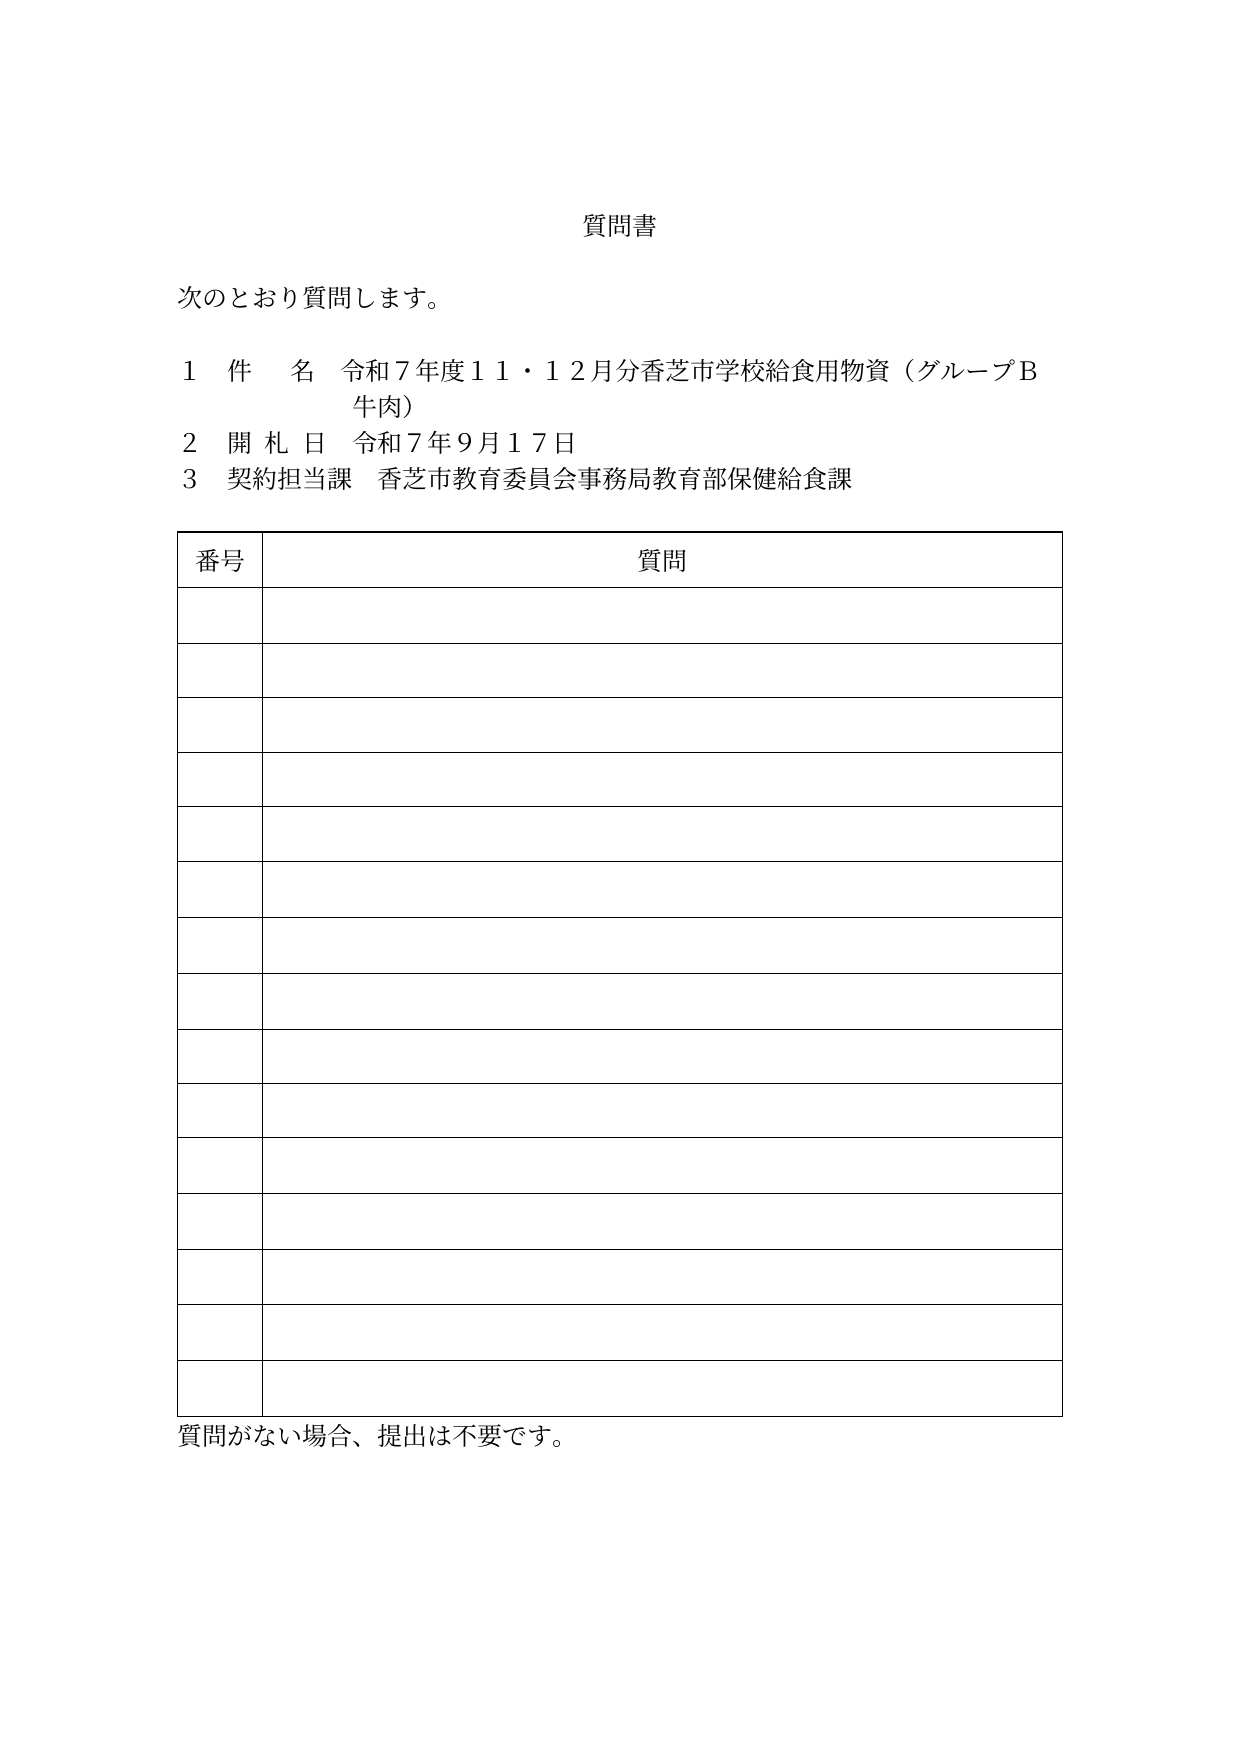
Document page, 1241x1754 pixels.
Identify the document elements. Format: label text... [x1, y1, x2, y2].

table_cell [263, 1194, 1062, 1249]
table_cell [263, 644, 1062, 697]
text ２ 開札日 令和７年９月１７日 [177, 423, 1063, 459]
table_cell [263, 1250, 1062, 1304]
text 質問がない場合、提出は不要です。 [177, 1417, 1063, 1453]
table_cell [263, 1084, 1062, 1137]
table_cell [178, 1084, 262, 1137]
table_header 質問 [263, 533, 1062, 587]
table_cell [263, 807, 1062, 861]
table_cell [263, 862, 1062, 917]
table_cell [178, 1138, 262, 1193]
text 次のとおり質問します。 [177, 279, 1063, 315]
table_cell [263, 1361, 1062, 1416]
text ３ 契約担当課 香芝市教育委員会事務局教育部保健給食課 [177, 459, 1063, 495]
table_cell [178, 753, 262, 806]
table_cell [263, 588, 1062, 643]
table_cell [263, 753, 1062, 806]
table_cell [178, 862, 262, 917]
text １ 件名 令和７年度１１・１２月分香芝市学校給食用物資（グループＢ 牛肉） [177, 351, 1063, 423]
table_header 番号 [178, 533, 262, 587]
table_cell [178, 588, 262, 643]
table_cell [178, 1361, 262, 1416]
table_cell [178, 698, 262, 752]
table_cell [263, 1030, 1062, 1083]
table_cell [178, 807, 262, 861]
table_cell [263, 918, 1062, 972]
text 質問書 [177, 207, 1063, 243]
table_cell [178, 918, 262, 972]
table_cell [178, 1305, 262, 1360]
table_cell [178, 1194, 262, 1249]
table_cell [263, 698, 1062, 752]
table_cell [263, 1305, 1062, 1360]
table_cell [178, 644, 262, 697]
table_cell [178, 1250, 262, 1304]
table_cell [178, 974, 262, 1029]
table_cell [263, 974, 1062, 1029]
table_cell [178, 1030, 262, 1083]
table_cell [263, 1138, 1062, 1193]
